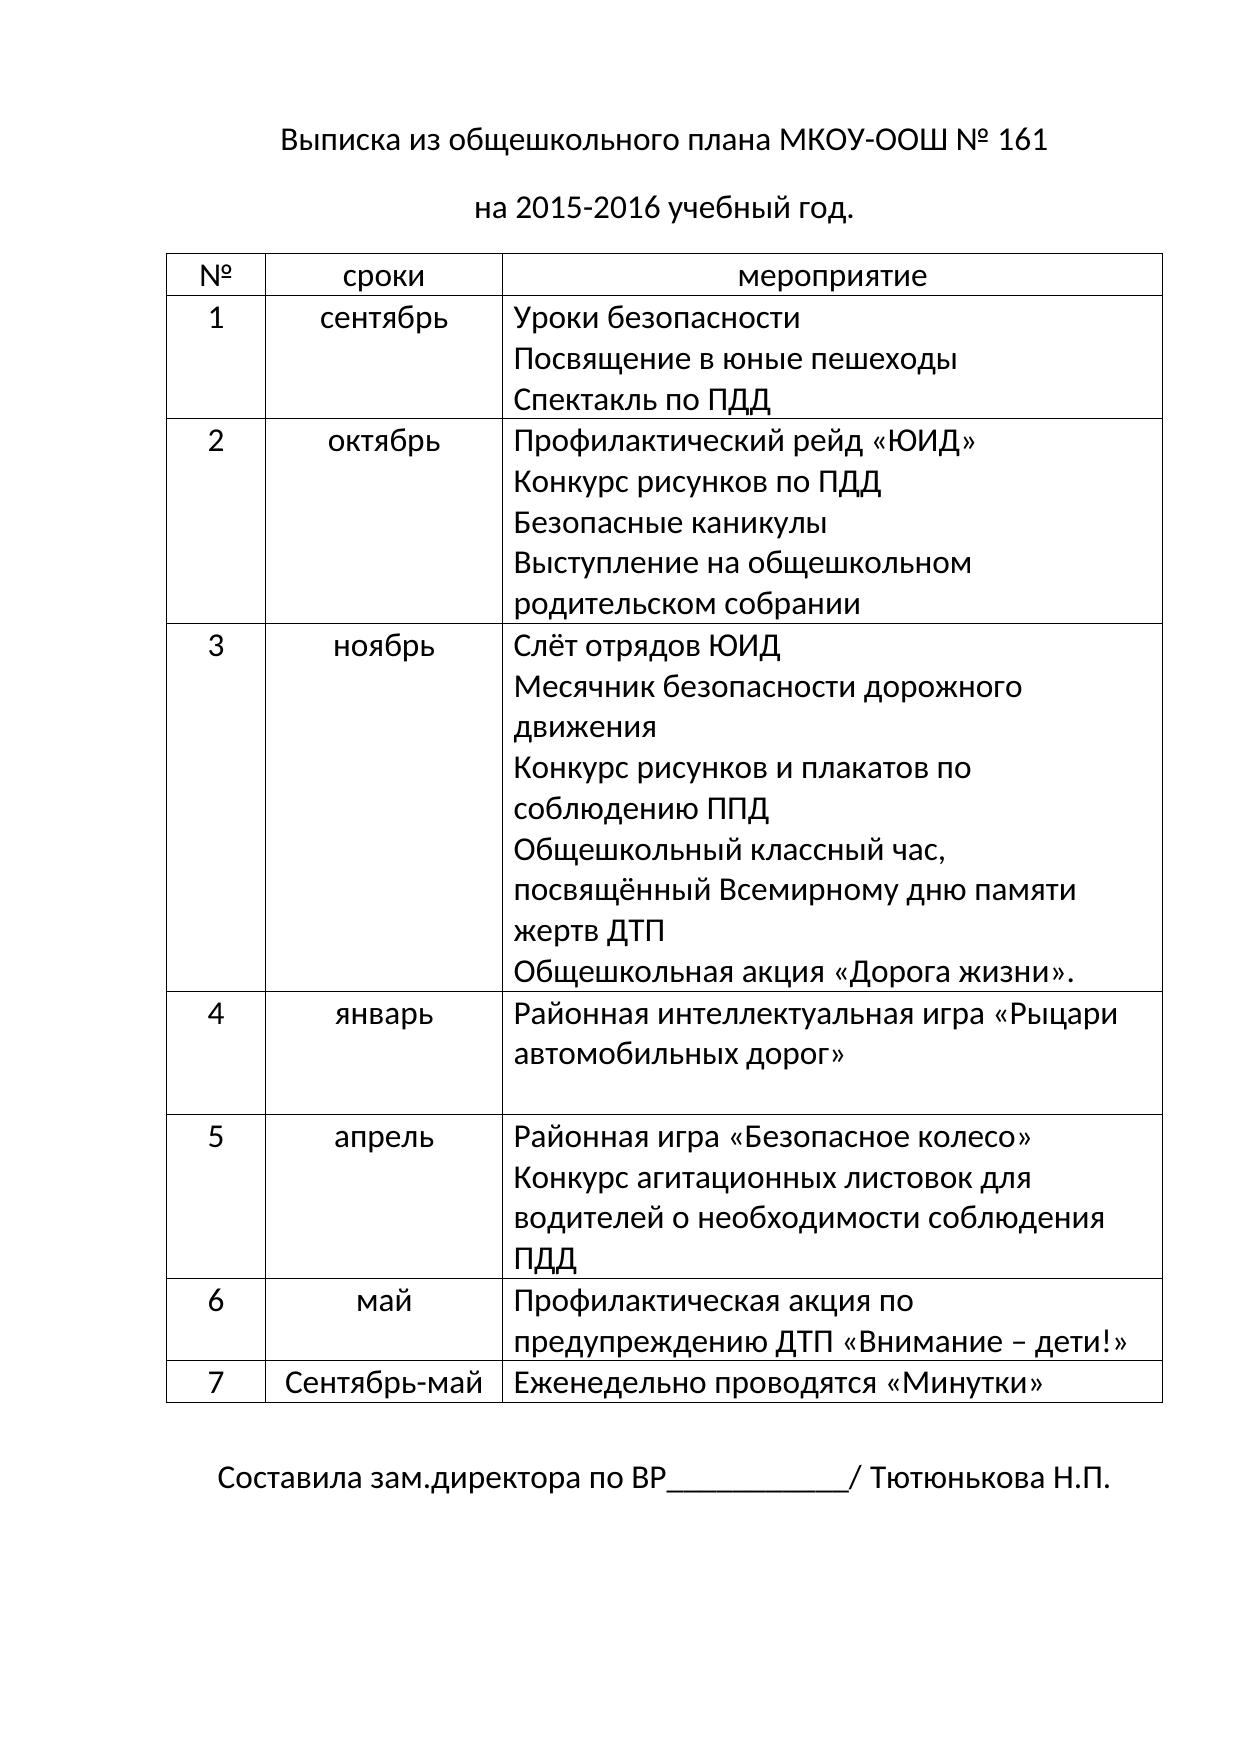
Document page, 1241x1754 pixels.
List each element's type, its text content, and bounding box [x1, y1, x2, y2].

table_cell ноябрь [266, 624, 502, 991]
table_cell 6 [167, 1279, 265, 1360]
table_cell 7 [167, 1361, 265, 1402]
table_cell Слёт отрядов ЮИД Месячник безопасности дорожного движения Конкурс рисунков и плакатов по соблюдению ППД Общешкольный классный час, посвящённый Всемирному дню памяти жертв ДТП Общешкольная акция «Дорога жизни». [503, 624, 1162, 991]
text Составила зам.директора по ВР___________/ Тютюнькова Н.П. [177, 1456, 1152, 1497]
table_cell Районная игра «Безопасное колесо» Конкурс агитационных листовок для водителей о необходимости соблюдения ПДД [503, 1115, 1162, 1278]
table_header № [167, 254, 265, 295]
table_cell Уроки безопасности Посвящение в юные пешеходы Спектакль по ПДД [503, 296, 1162, 418]
text на 2015-2016 учебный год. [177, 186, 1152, 226]
table_cell сентябрь [266, 296, 502, 418]
table_cell Районная интеллектуальная игра «Рыцари автомобильных дорог» [503, 992, 1162, 1114]
table_cell январь [266, 992, 502, 1114]
table_cell апрель [266, 1115, 502, 1278]
table_cell 3 [167, 624, 265, 991]
table_cell май [266, 1279, 502, 1360]
table_header мероприятие [503, 254, 1162, 295]
text Выписка из общешкольного плана МКОУ-ООШ № 161 [177, 118, 1152, 159]
table_cell 5 [167, 1115, 265, 1278]
table_cell 4 [167, 992, 265, 1114]
table_cell Еженедельно проводятся «Минутки» [503, 1361, 1162, 1402]
table_header сроки [266, 254, 502, 295]
table_cell октябрь [266, 419, 502, 623]
table_cell 2 [167, 419, 265, 623]
table_cell Профилактическая акция по предупреждению ДТП «Внимание – дети!» [503, 1279, 1162, 1360]
table_cell Сентябрь-май [266, 1361, 502, 1402]
table_cell 1 [167, 296, 265, 418]
table_cell Профилактический рейд «ЮИД» Конкурс рисунков по ПДД Безопасные каникулы Выступление на общешкольном родительском собрании [503, 419, 1162, 623]
